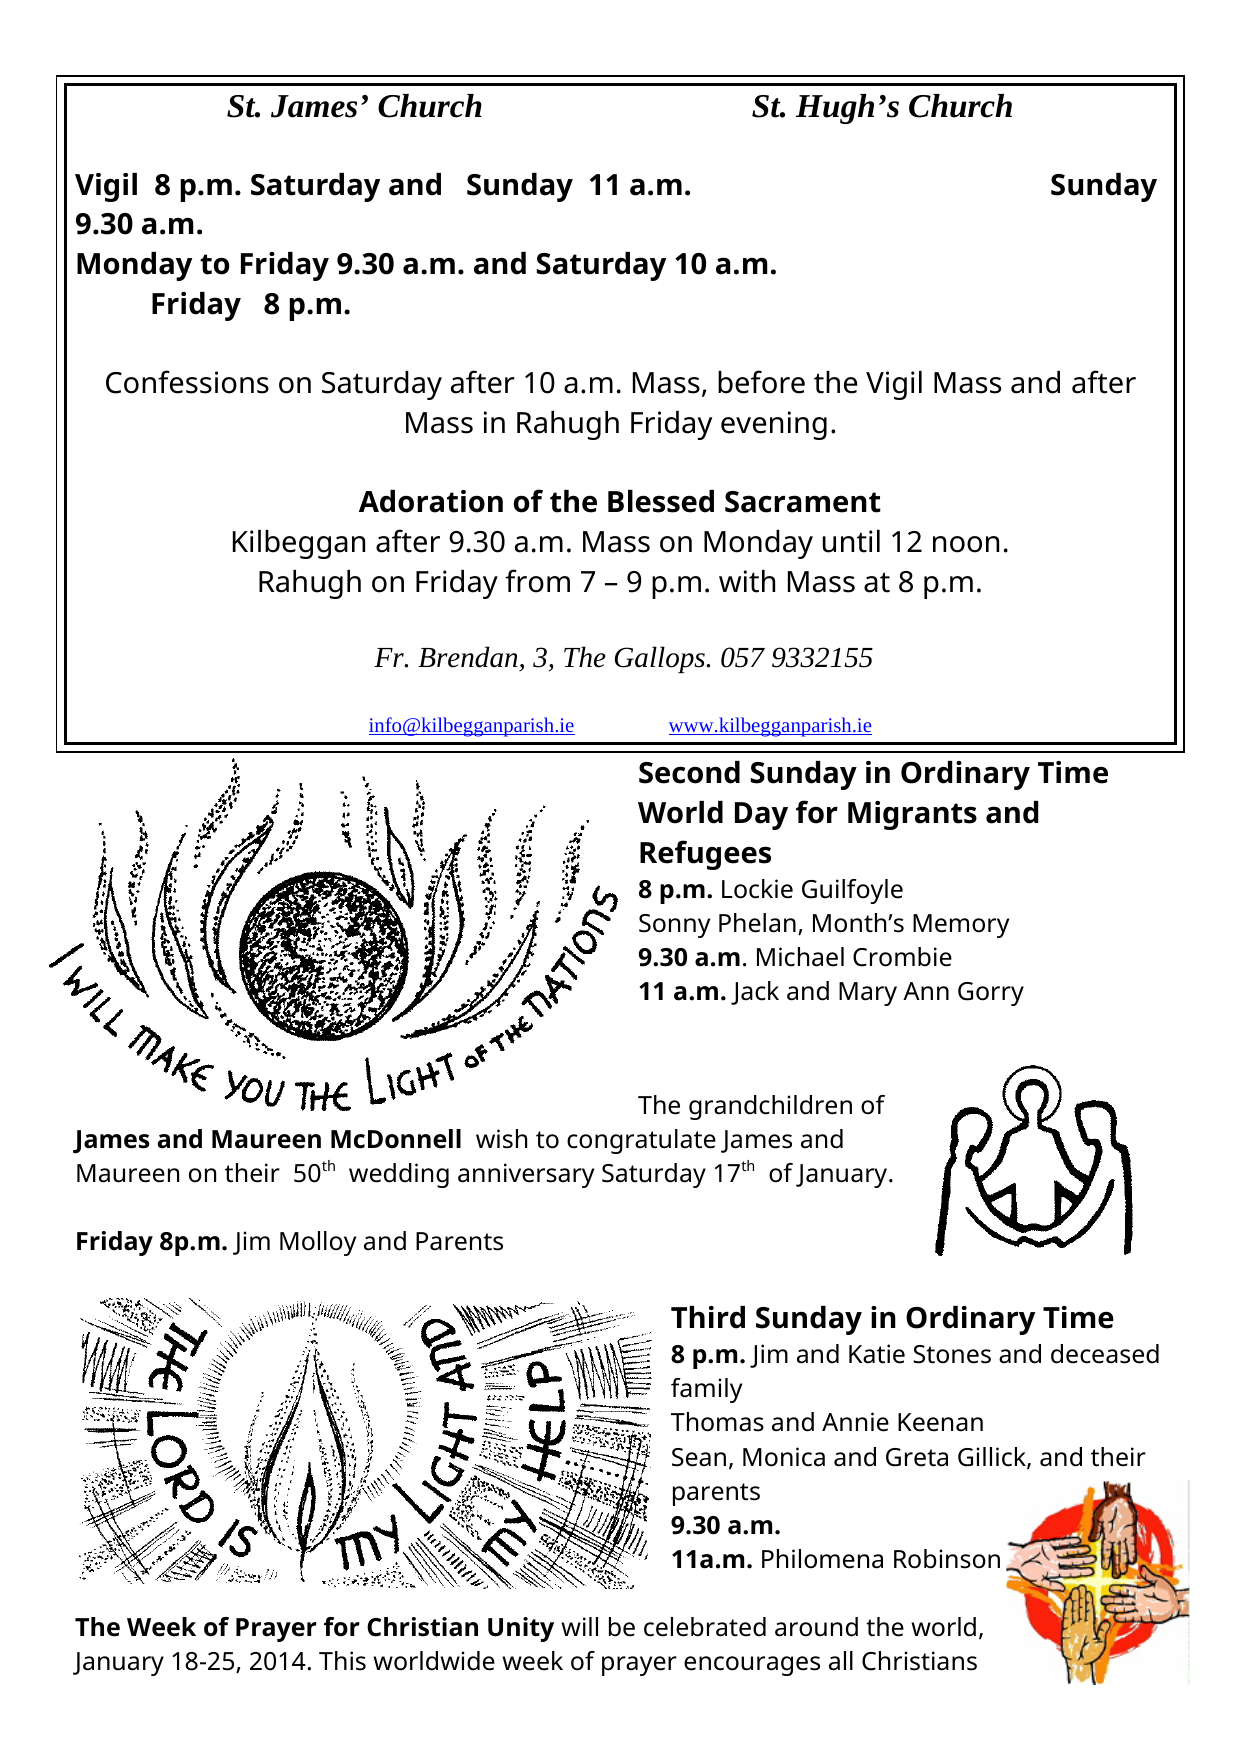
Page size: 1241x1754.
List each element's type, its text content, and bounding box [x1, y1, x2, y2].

text 8 p.m. Lockie Guilfoyle [75, 872, 1165, 906]
text Thomas and Annie Keenan [75, 1405, 1165, 1439]
text Adoration of the Blessed Sacrament [75, 481, 1165, 521]
text info@kilbegganparish.ie www.kilbegganparish.ie [57, 702, 1183, 751]
text Confessions on Saturday after 10 a.m. Mass, before the Vigil Mass and after Mass in Rahugh Friday evening. [75, 362, 1165, 442]
text Third Sunday in Ordinary Time [75, 1297, 1165, 1337]
text The grandchildren of James and Maureen McDonnell wish to congratulate James and Maureen on their 50th wedding anniversary Saturday 17th of January. [75, 1087, 1165, 1189]
text 9.30 a.m. [75, 1507, 1006, 1541]
text Friday 8p.m. Jim Molloy and Parents [75, 1223, 1165, 1258]
text 8 p.m. Jim and Katie Stones and deceased family [75, 1337, 1165, 1405]
picture [46, 756, 619, 1112]
text Sean, Monica and Greta Gillick, and their parents [75, 1439, 1165, 1507]
text 11a.m. Philomena Robinson [75, 1541, 1006, 1575]
picture [932, 1189, 1134, 1223]
text Kilbeggan after 9.30 a.m. Mass on Monday until 12 noon. [75, 521, 1165, 561]
text Monday to Friday 9.30 a.m. and Saturday 10 a.m. Friday 8 p.m. [75, 243, 1165, 323]
text Second Sunday in Ordinary Time [75, 753, 1165, 792]
text Sonny Phelan, Month’s Memory [75, 906, 1165, 940]
text World Day for Migrants and Refugees [75, 792, 1165, 872]
text 9.30 a.m. Michael Crombie [75, 940, 1165, 974]
text St. James’ Church St. Hugh’s Church [57, 77, 1183, 124]
picture [79, 1575, 651, 1589]
picture [1006, 1480, 1190, 1685]
text Fr. Brendan, 3, The Gallops. 057 9332155 [75, 640, 1165, 674]
text Rahugh on Friday from 7 – 9 p.m. with Mass at 8 p.m. [75, 561, 1165, 601]
picture [932, 1063, 1134, 1087]
text Vigil 8 p.m. Saturday and Sunday 11 a.m. Sunday 9.30 a.m. [75, 164, 1165, 243]
text 11 a.m. Jack and Mary Ann Gorry [75, 974, 1165, 1008]
